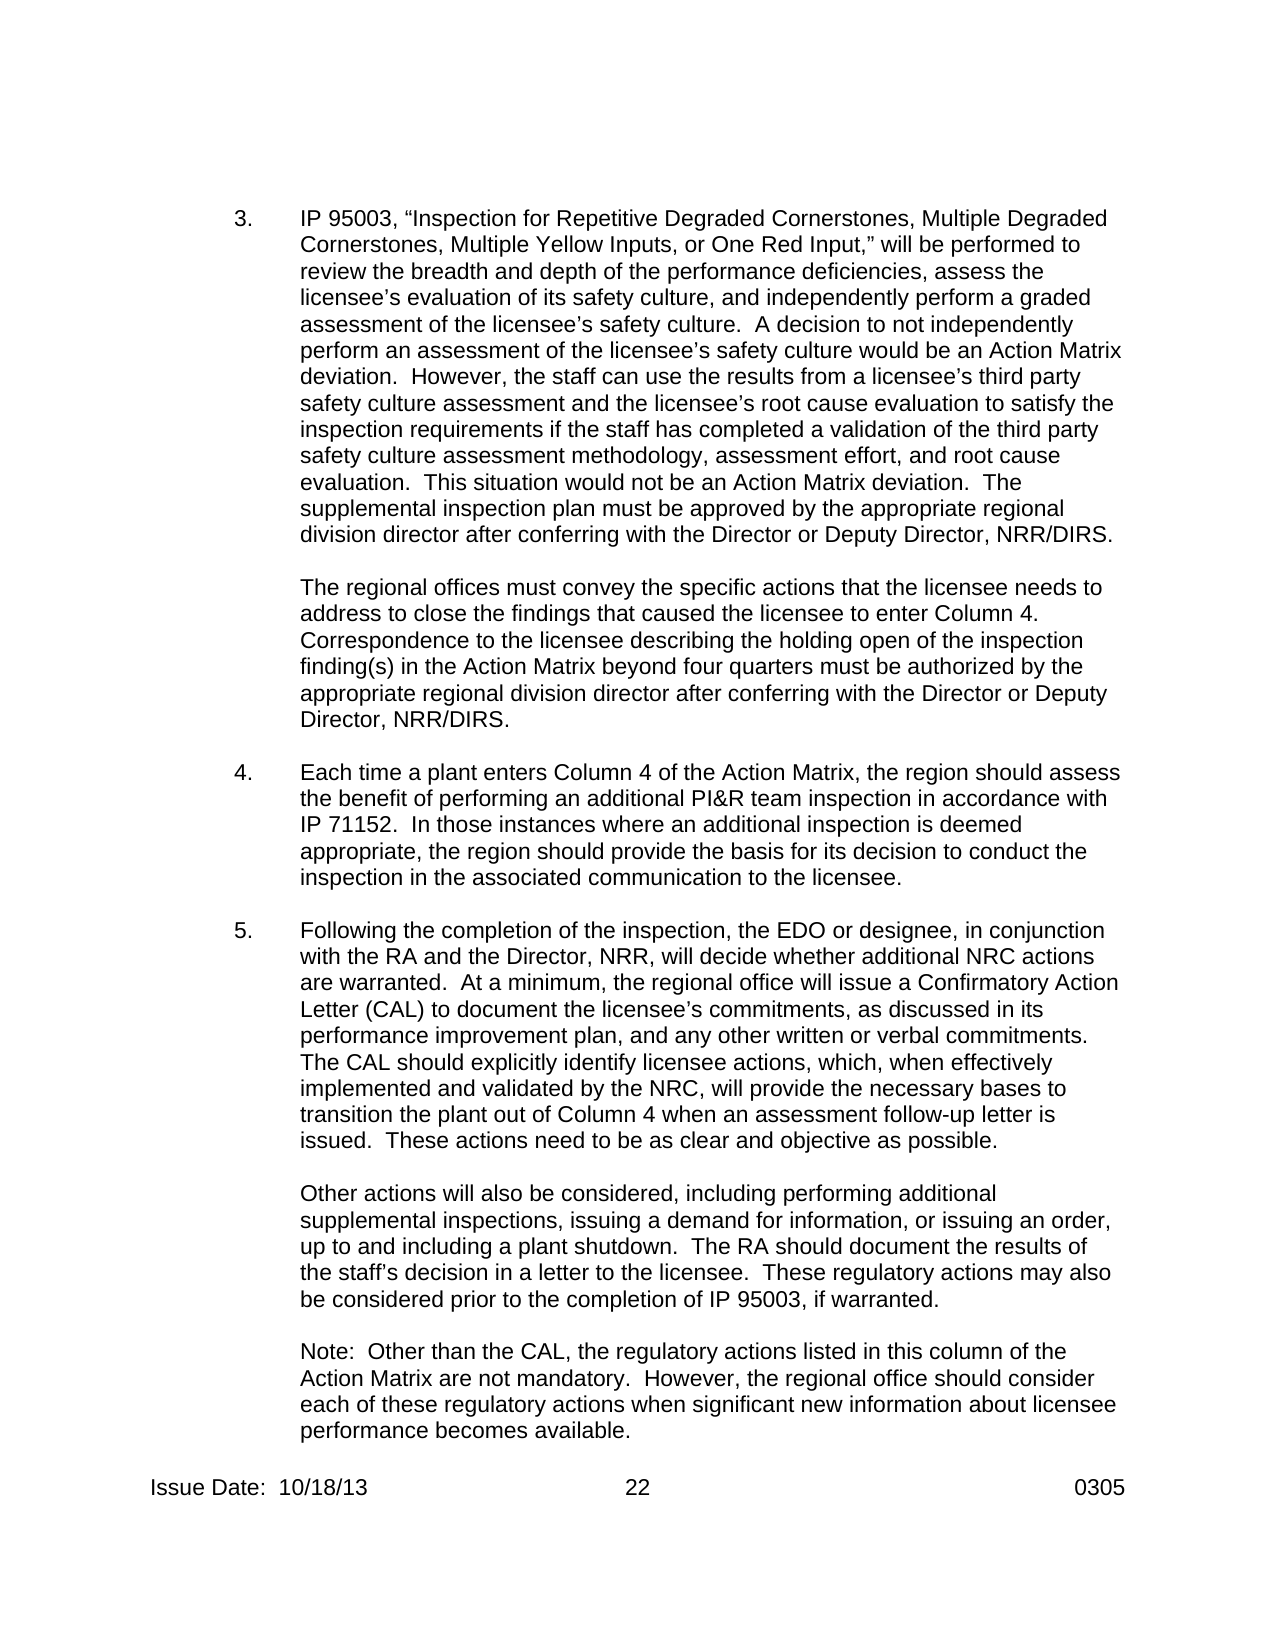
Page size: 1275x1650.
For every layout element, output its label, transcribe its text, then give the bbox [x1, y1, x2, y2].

text Other actions will also be considered, including performing additional supplemental inspections, issuing a demand for information, or issuing an order, up to and including a plant shutdown. The RA should document the results of the staff’s decision in a letter to the licensee. These regulatory actions may also be considered prior to the completion of IP 95003, if warranted. [300, 1180, 1125, 1312]
text The regional offices must convey the specific actions that the licensee needs to address to close the findings that caused the licensee to enter Column 4. Correspondence to the licensee describing the holding open of the inspection finding(s) in the Action Matrix beyond four quarters must be authorized by the appropriate regional division director after conferring with the Director or Deputy Director, NRR/DIRS. [300, 574, 1125, 732]
text 5. Following the completion of the inspection, the EDO or designee, in conjunction with the RA and the Director, NRR, will decide whether additional NRC actions are warranted. At a minimum, the regional office will issue a Confirmatory Action Letter (CAL) to document the licensee’s commitments, as discussed in its performance improvement plan, and any other written or verbal commitments. The CAL should explicitly identify licensee actions, which, when effectively implemented and validated by the NRC, will provide the necessary bases to transition the plant out of Column 4 when an assessment follow-up letter is issued. These actions need to be as clear and objective as possible. [150, 917, 1125, 1154]
text 3. IP 95003, “Inspection for Repetitive Degraded Cornerstones, Multiple Degraded Cornerstones, Multiple Yellow Inputs, or One Red Input,” will be performed to review the breadth and depth of the performance deficiencies, assess the licensee’s evaluation of its safety culture, and independently perform a graded assessment of the licensee’s safety culture. A decision to not independently perform an assessment of the licensee’s safety culture would be an Action Matrix deviation. However, the staff can use the results from a licensee’s third party safety culture assessment and the licensee’s root cause evaluation to satisfy the inspection requirements if the staff has completed a validation of the third party safety culture assessment methodology, assessment effort, and root cause evaluation. This situation would not be an Action Matrix deviation. The supplemental inspection plan must be approved by the appropriate regional division director after conferring with the Director or Deputy Director, NRR/DIRS. [150, 205, 1125, 548]
text Note: Other than the CAL, the regulatory actions listed in this column of the Action Matrix are not mandatory. However, the regional office should consider each of these regulatory actions when significant new information about licensee performance becomes available. [300, 1338, 1125, 1444]
text 4. Each time a plant enters Column 4 of the Action Matrix, the region should assess the benefit of performing an additional PI&R team inspection in accordance with IP 71152. In those instances where an additional inspection is deemed appropriate, the region should provide the basis for its decision to conduct the inspection in the associated communication to the licensee. [150, 758, 1125, 890]
